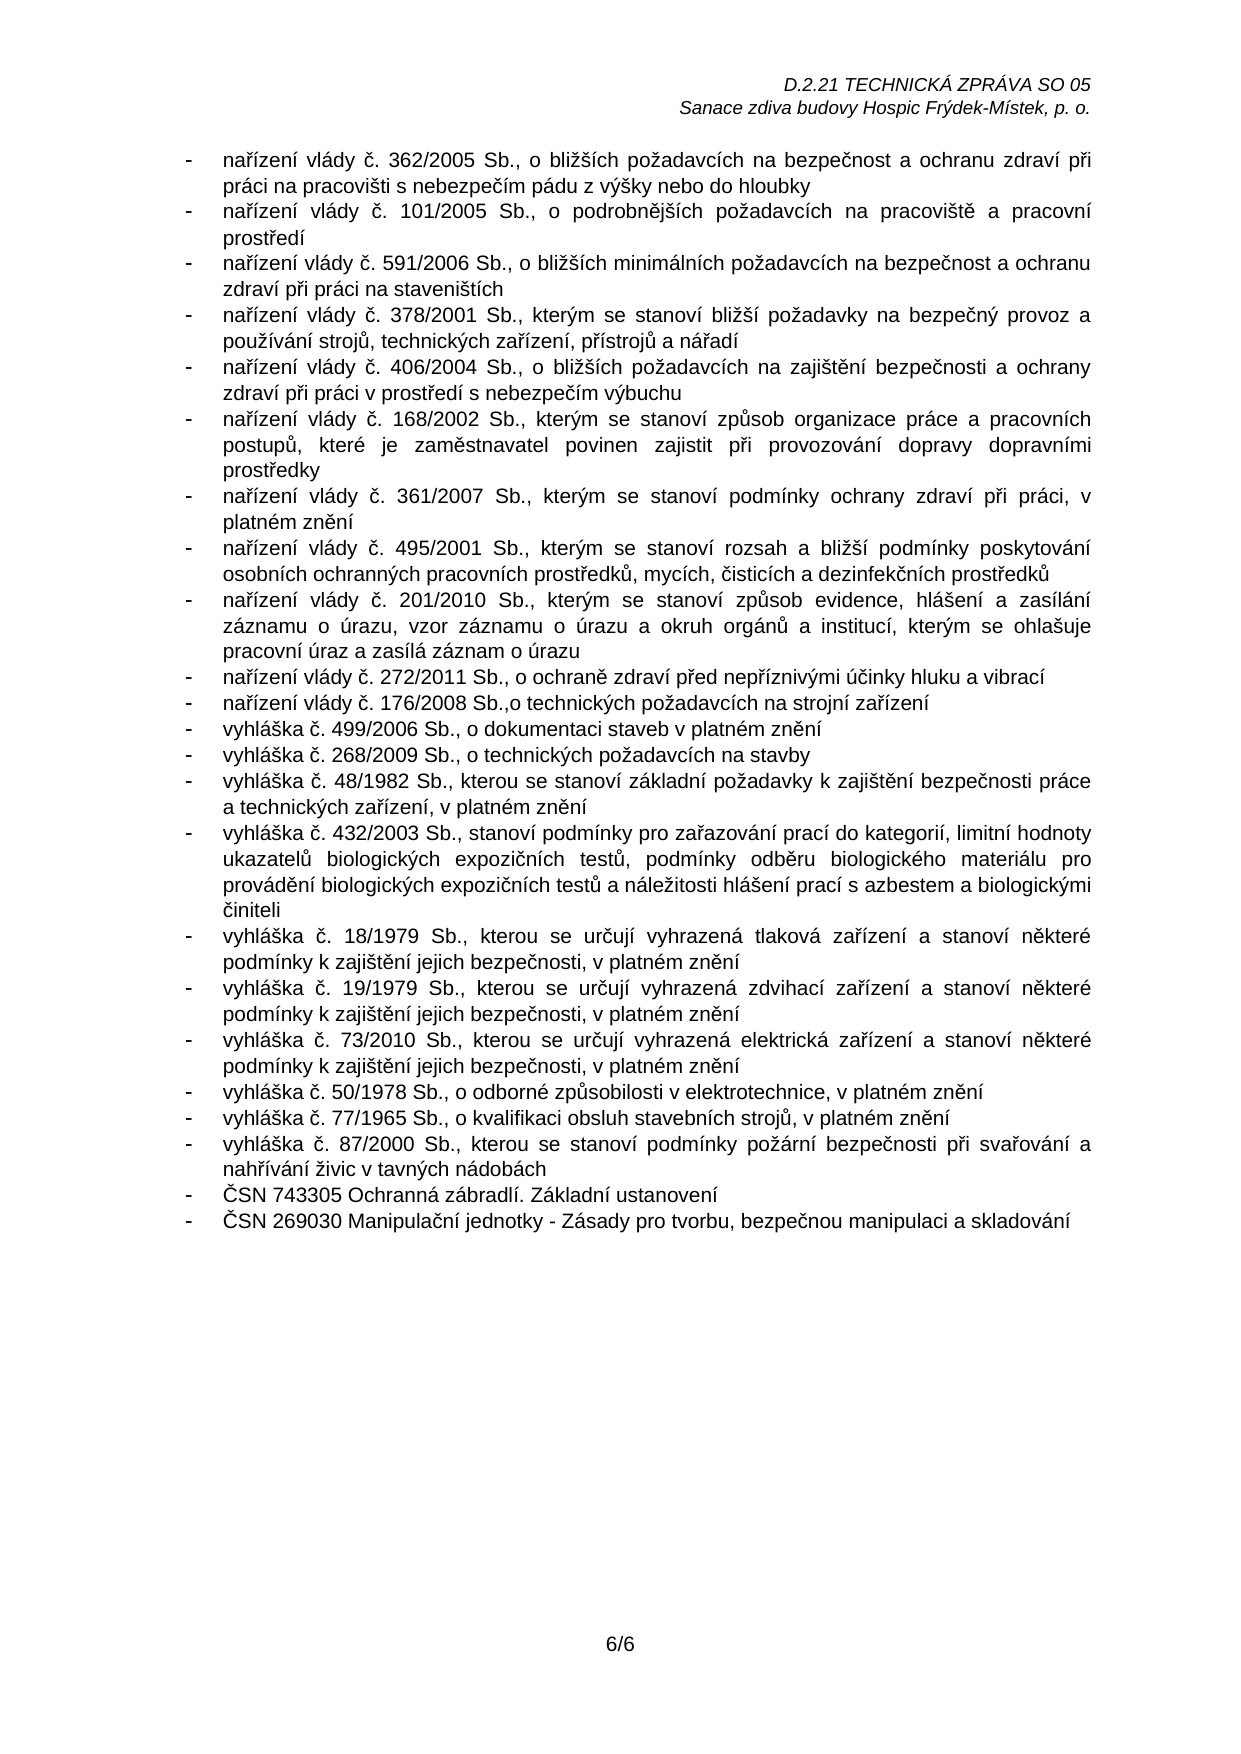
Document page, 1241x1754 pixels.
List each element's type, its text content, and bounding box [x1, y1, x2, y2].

list vyhláška č. 50/1978 Sb., o odborné způsobilosti v elektrotechnice, v platném znění [185, 1079, 1093, 1103]
list nařízení vlády č. 101/2005 Sb., o podrobnějších požadavcích na pracoviště a pracovní prostředí [185, 199, 1093, 249]
list vyhláška č. 432/2003 Sb., stanoví podmínky pro zařazování prací do kategorií, limitní hodnoty ukazatelů biologických expozičních testů, podmínky odběru biologického materiálu pro provádění biologických expozičních testů a náležitosti hlášení prací s azbestem a biologickými činiteli [185, 821, 1093, 922]
list nařízení vlády č. 591/2006 Sb., o bližších minimálních požadavcích na bezpečnost a ochranu zdraví při práci na staveništích [185, 251, 1093, 301]
list vyhláška č. 19/1979 Sb., kterou se určují vyhrazená zdvihací zařízení a stanoví některé podmínky k zajištění jejich bezpečnosti, v platném znění [185, 976, 1093, 1026]
list vyhláška č. 48/1982 Sb., kterou se stanoví základní požadavky k zajištění bezpečnosti práce a technických zařízení, v platném znění [185, 769, 1093, 819]
list nařízení vlády č. 272/2011 Sb., o ochraně zdraví před nepříznivými účinky hluku a vibrací [185, 665, 1093, 689]
list nařízení vlády č. 168/2002 Sb., kterým se stanoví způsob organizace práce a pracovních postupů, které je zaměstnavatel povinen zajistit při provozování dopravy dopravními prostředky [185, 406, 1093, 482]
list nařízení vlády č. 378/2001 Sb., kterým se stanoví bližší požadavky na bezpečný provoz a používání strojů, technických zařízení, přístrojů a nářadí [185, 303, 1093, 353]
list nařízení vlády č. 176/2008 Sb.,o technických požadavcích na strojní zařízení [185, 691, 1093, 715]
list nařízení vlády č. 361/2007 Sb., kterým se stanoví podmínky ochrany zdraví při práci, v platném znění [185, 484, 1093, 534]
list nařízení vlády č. 362/2005 Sb., o bližších požadavcích na bezpečnost a ochranu zdraví při práci na pracovišti s nebezpečím pádu z výšky nebo do hloubky [185, 148, 1093, 197]
list vyhláška č. 499/2006 Sb., o dokumentaci staveb v platném znění [185, 717, 1093, 741]
list vyhláška č. 268/2009 Sb., o technických požadavcích na stavby [185, 743, 1093, 767]
list vyhláška č. 77/1965 Sb., o kvalifikaci obsluh stavebních strojů, v platném znění [185, 1105, 1093, 1129]
list nařízení vlády č. 406/2004 Sb., o bližších požadavcích na zajištění bezpečnosti a ochrany zdraví při práci v prostředí s nebezpečím výbuchu [185, 355, 1093, 404]
list ČSN 269030 Manipulační jednotky - Zásady pro tvorbu, bezpečnou manipulaci a skladování [185, 1209, 1093, 1233]
list vyhláška č. 18/1979 Sb., kterou se určují vyhrazená tlaková zařízení a stanoví některé podmínky k zajištění jejich bezpečnosti, v platném znění [185, 924, 1093, 974]
list ČSN 743305 Ochranná zábradlí. Základní ustanovení [185, 1183, 1093, 1207]
list nařízení vlády č. 201/2010 Sb., kterým se stanoví způsob evidence, hlášení a zasílání záznamu o úrazu, vzor záznamu o úrazu a okruh orgánů a institucí, kterým se ohlašuje pracovní úraz a zasílá záznam o úrazu [185, 588, 1093, 663]
list vyhláška č. 87/2000 Sb., kterou se stanoví podmínky požární bezpečnosti při svařování a nahřívání živic v tavných nádobách [185, 1131, 1093, 1181]
list vyhláška č. 73/2010 Sb., kterou se určují vyhrazená elektrická zařízení a stanoví některé podmínky k zajištění jejich bezpečnosti, v platném znění [185, 1028, 1093, 1078]
list nařízení vlády č. 495/2001 Sb., kterým se stanoví rozsah a bližší podmínky poskytování osobních ochranných pracovních prostředků, mycích, čisticích a dezinfekčních prostředků [185, 536, 1093, 586]
